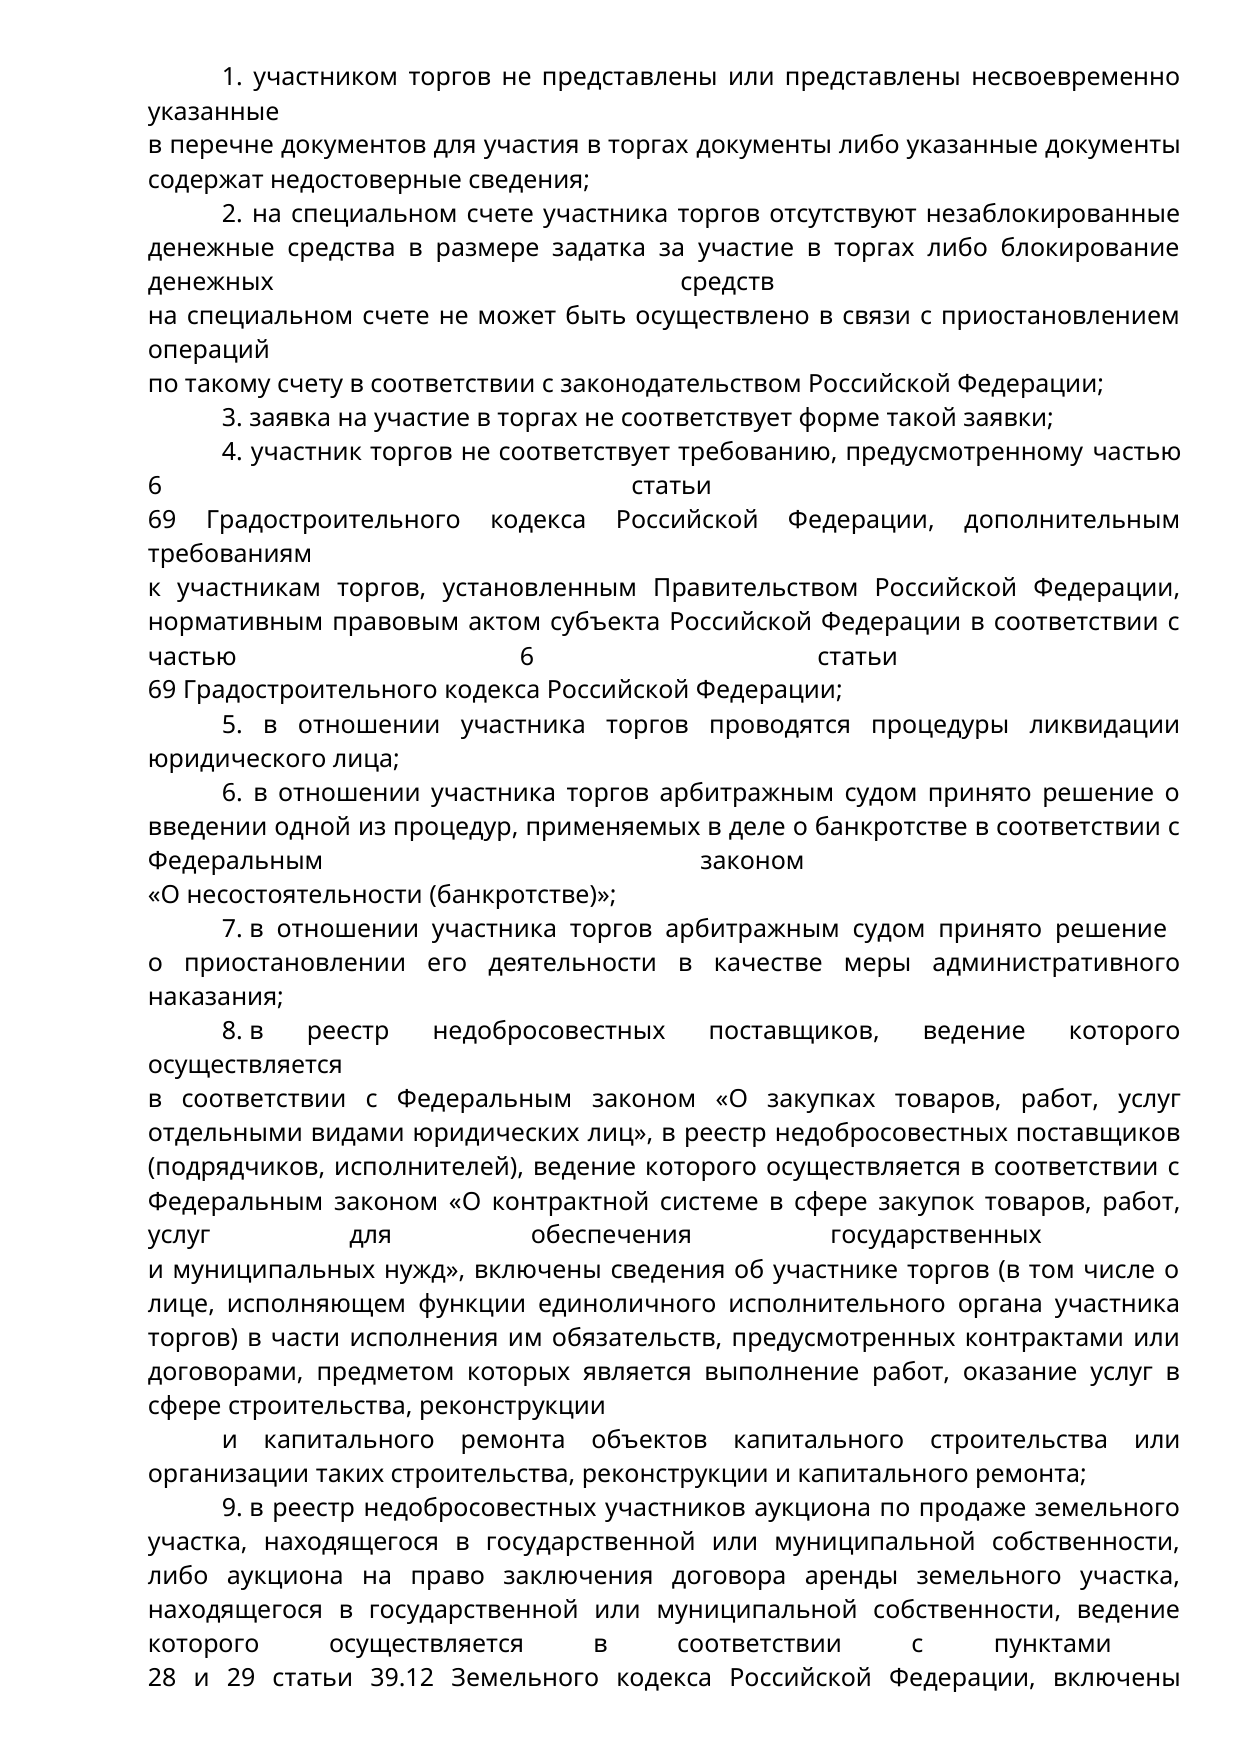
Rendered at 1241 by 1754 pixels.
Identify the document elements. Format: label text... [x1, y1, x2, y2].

text 8. в реестр недобросовестных поставщиков, ведение которого осуществляется в соответствии с Федеральным законом «О закупках товаров, работ, услуг отдельными видами юридических лиц», в реестр недобросовестных поставщиков (подрядчиков, исполнителей), ведение которого осуществляется в соответствии с Федеральным законом «О контрактной системе в сфере закупок товаров, работ, услуг для обеспечения государственных и муниципальных нужд», включены сведения об участнике торгов (в том числе о лице, исполняющем функции единоличного исполнительного органа участника торгов) в части исполнения им обязательств, предусмотренных контрактами или договорами, предметом которых является выполнение работ, оказание услуг в сфере строительства, реконструкции [148, 1013, 1181, 1422]
text 2. на специальном счете участника торгов отсутствуют незаблокированные денежные средства в размере задатка за участие в торгах либо блокирование денежных средств на специальном счете не может быть осуществлено в связи с приостановлением операций по такому счету в соответствии с законодательством Российской Федерации; [148, 195, 1181, 400]
text 7. в отношении участника торгов арбитражным судом принято решение о приостановлении его деятельности в качестве меры административного наказания; [148, 911, 1181, 1013]
text 4. участник торгов не соответствует требованию, предусмотренному частью 6 статьи 69 Градостроительного кодекса Российской Федерации, дополнительным требованиям к участникам торгов, установленным Правительством Российской Федерации, нормативным правовым актом субъекта Российской Федерации в соответствии с частью 6 статьи 69 Градостроительного кодекса Российской Федерации; [148, 434, 1181, 706]
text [148, 1490, 1181, 1694]
text 6. в отношении участника торгов арбитражным судом принято решение о введении одной из процедур, применяемых в деле о банкротстве в соответствии с Федеральным законом «О несостоятельности (банкротстве)»; [148, 774, 1181, 911]
text 3. заявка на участие в торгах не соответствует форме такой заявки; [148, 400, 1181, 434]
text 5. в отношении участника торгов проводятся процедуры ликвидации юридического лица; [148, 706, 1181, 774]
text 1. участником торгов не представлены или представлены несвоевременно указанные в перечне документов для участия в торгах документы либо указанные документы содержат недостоверные сведения; [148, 59, 1181, 195]
text и капитального ремонта объектов капитального строительства или организации таких строительства, реконструкции и капитального ремонта; [148, 1422, 1181, 1490]
